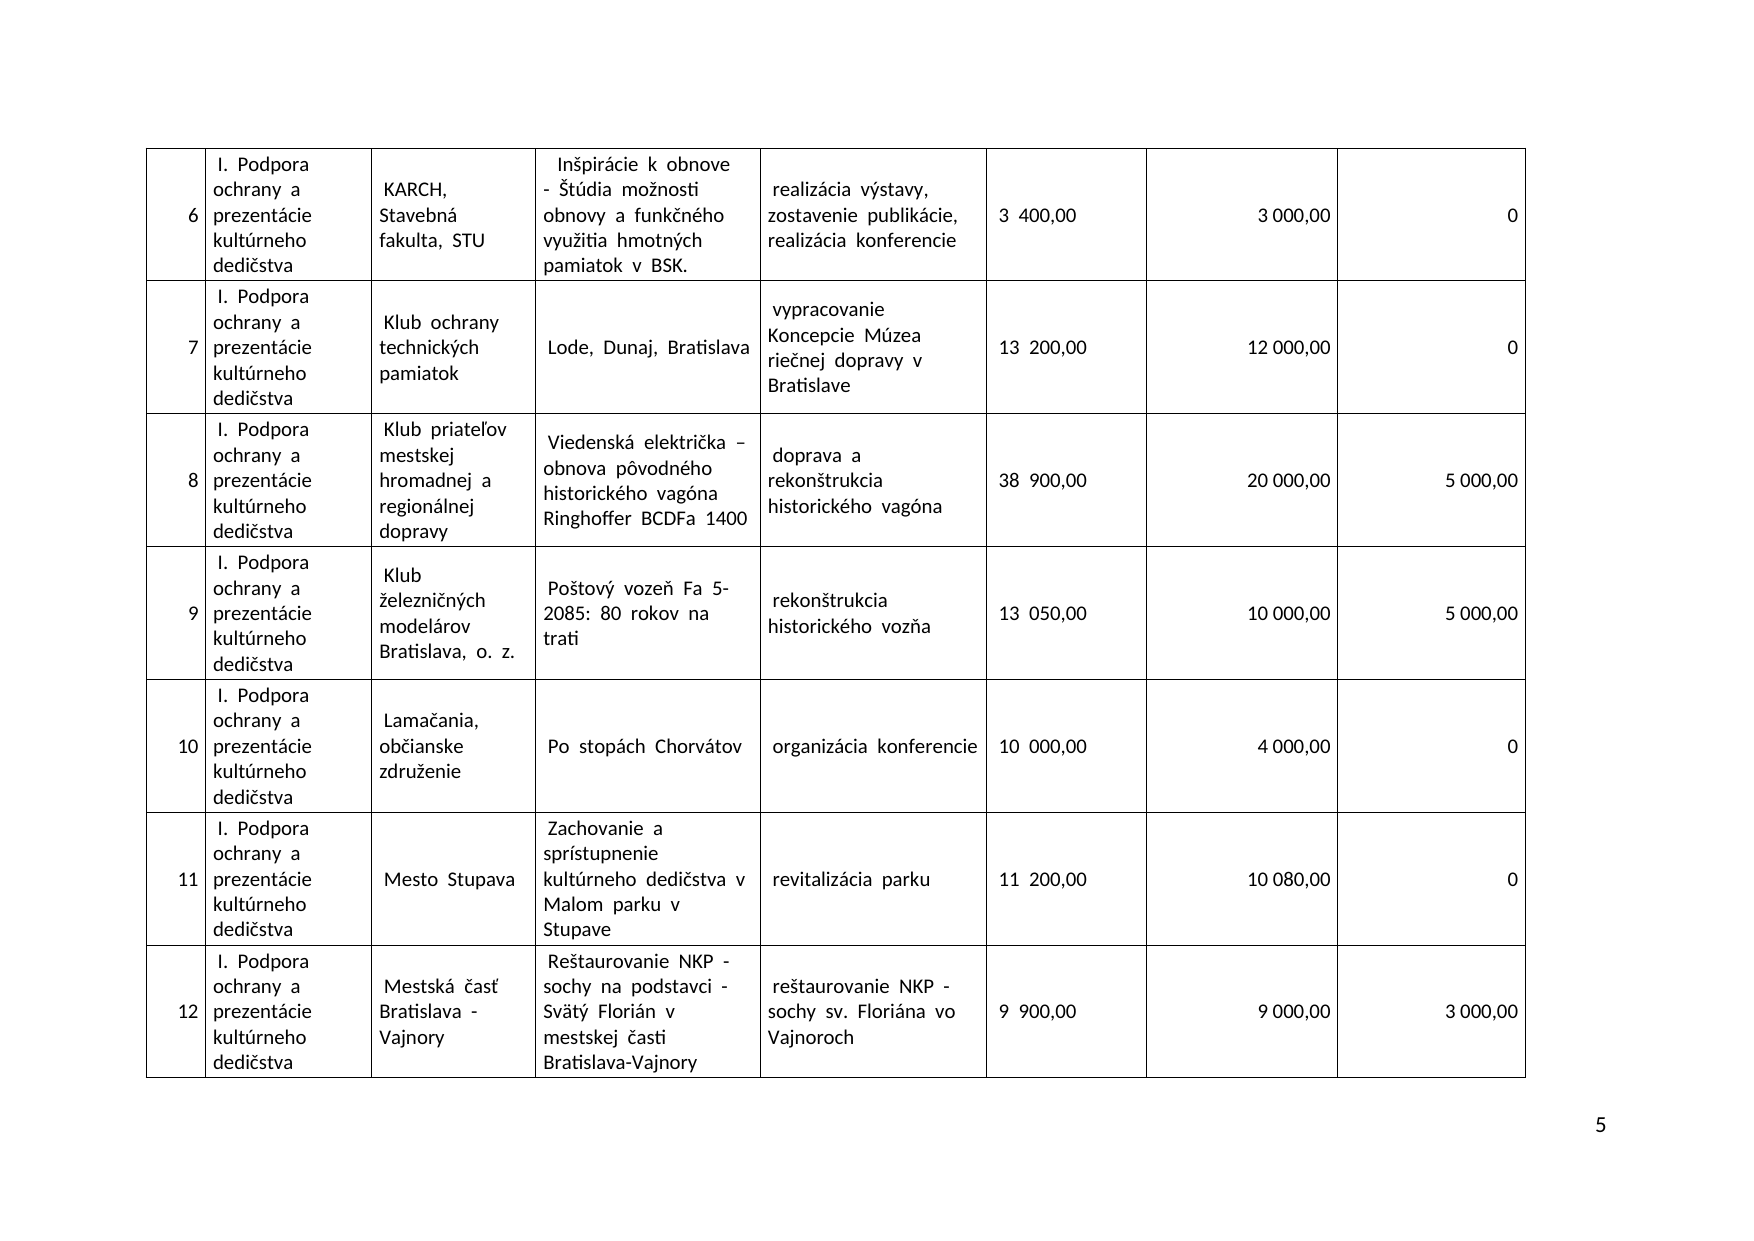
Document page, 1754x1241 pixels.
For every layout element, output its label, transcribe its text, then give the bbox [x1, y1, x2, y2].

table_cell 3 400,00 [987, 149, 1146, 280]
table_cell 10 000,00 [987, 680, 1146, 812]
table_cell 0 [1338, 680, 1525, 812]
table_cell 20 000,00 [1147, 414, 1337, 546]
table_cell I. Podpora ochrany a prezentácie kultúrneho dedičstva [206, 813, 371, 944]
table_cell 4 000,00 [1147, 680, 1337, 812]
table_cell 5 000,00 [1338, 414, 1525, 546]
table_cell 0 [1338, 149, 1525, 280]
table_cell I. Podpora ochrany a prezentácie kultúrneho dedičstva [206, 414, 371, 546]
table_cell 8 [147, 414, 205, 546]
table_cell Lode, Dunaj, Bratislava [536, 281, 760, 413]
table_cell 0 [1338, 281, 1525, 413]
table_cell Po stopách Chorvátov [536, 680, 760, 812]
table_cell 7 [147, 281, 205, 413]
table_cell 12 000,00 [1147, 281, 1337, 413]
table_cell 3 000,00 [1147, 149, 1337, 280]
table_cell 0 [1338, 813, 1525, 944]
table_cell 5 000,00 [1338, 547, 1525, 679]
table_cell I. Podpora ochrany a prezentácie kultúrneho dedičstva [206, 680, 371, 812]
table_cell Klub železničných modelárov Bratislava, o. z. [372, 547, 535, 679]
table_cell reštaurovanie NKP - sochy sv. Floriána vo Vajnoroch [761, 946, 986, 1077]
table_cell 11 [147, 813, 205, 944]
table_cell Lamačania, občianske združenie [372, 680, 535, 812]
table_cell Klub priateľov mestskej hromadnej a regionálnej dopravy [372, 414, 535, 546]
table_cell Reštaurovanie NKP - sochy na podstavci - Svätý Florián v mestskej časti Bratislava-Vajnory [536, 946, 760, 1077]
table_cell revitalizácia parku [761, 813, 986, 944]
table_cell 9 000,00 [1147, 946, 1337, 1077]
table_cell realizácia výstavy, zostavenie publikácie, realizácia konferencie [761, 149, 986, 280]
table_cell 10 000,00 [1147, 547, 1337, 679]
table_cell 12 [147, 946, 205, 1077]
table_cell 10 080,00 [1147, 813, 1337, 944]
table_cell 9 900,00 [987, 946, 1146, 1077]
table_cell vypracovanie Koncepcie Múzea riečnej dopravy v Bratislave [761, 281, 986, 413]
table_cell Mestská časť Bratislava - Vajnory [372, 946, 535, 1077]
table_cell Poštový vozeň Fa 5-2085: 80 rokov na trati [536, 547, 760, 679]
table_cell I. Podpora ochrany a prezentácie kultúrneho dedičstva [206, 547, 371, 679]
table_cell doprava a rekonštrukcia historického vagóna [761, 414, 986, 546]
table_cell Zachovanie a sprístupnenie kultúrneho dedičstva v Malom parku v Stupave [536, 813, 760, 944]
table_cell Mesto Stupava [372, 813, 535, 944]
table_cell Viedenská električka – obnova pôvodného historického vagóna Ringhoffer BCDFa 1400 [536, 414, 760, 546]
table_cell Inšpirácie k obnove - Štúdia možnosti obnovy a funkčného využitia hmotných pamiatok v BSK. [536, 149, 760, 280]
table_cell organizácia konferencie [761, 680, 986, 812]
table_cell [206, 149, 371, 280]
table_cell 13 200,00 [987, 281, 1146, 413]
table_cell I. Podpora ochrany a prezentácie kultúrneho dedičstva [206, 281, 371, 413]
table_cell 38 900,00 [987, 414, 1146, 546]
table_cell 3 000,00 [1338, 946, 1525, 1077]
table_cell 13 050,00 [987, 547, 1146, 679]
table_cell rekonštrukcia historického vozňa [761, 547, 986, 679]
table_cell 10 [147, 680, 205, 812]
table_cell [206, 946, 371, 1077]
table_cell 11 200,00 [987, 813, 1146, 944]
table_cell Klub ochrany technických pamiatok [372, 281, 535, 413]
table_cell KARCH, Stavebná fakulta, STU [372, 149, 535, 280]
table_cell 6 [147, 149, 205, 280]
table_cell 9 [147, 547, 205, 679]
